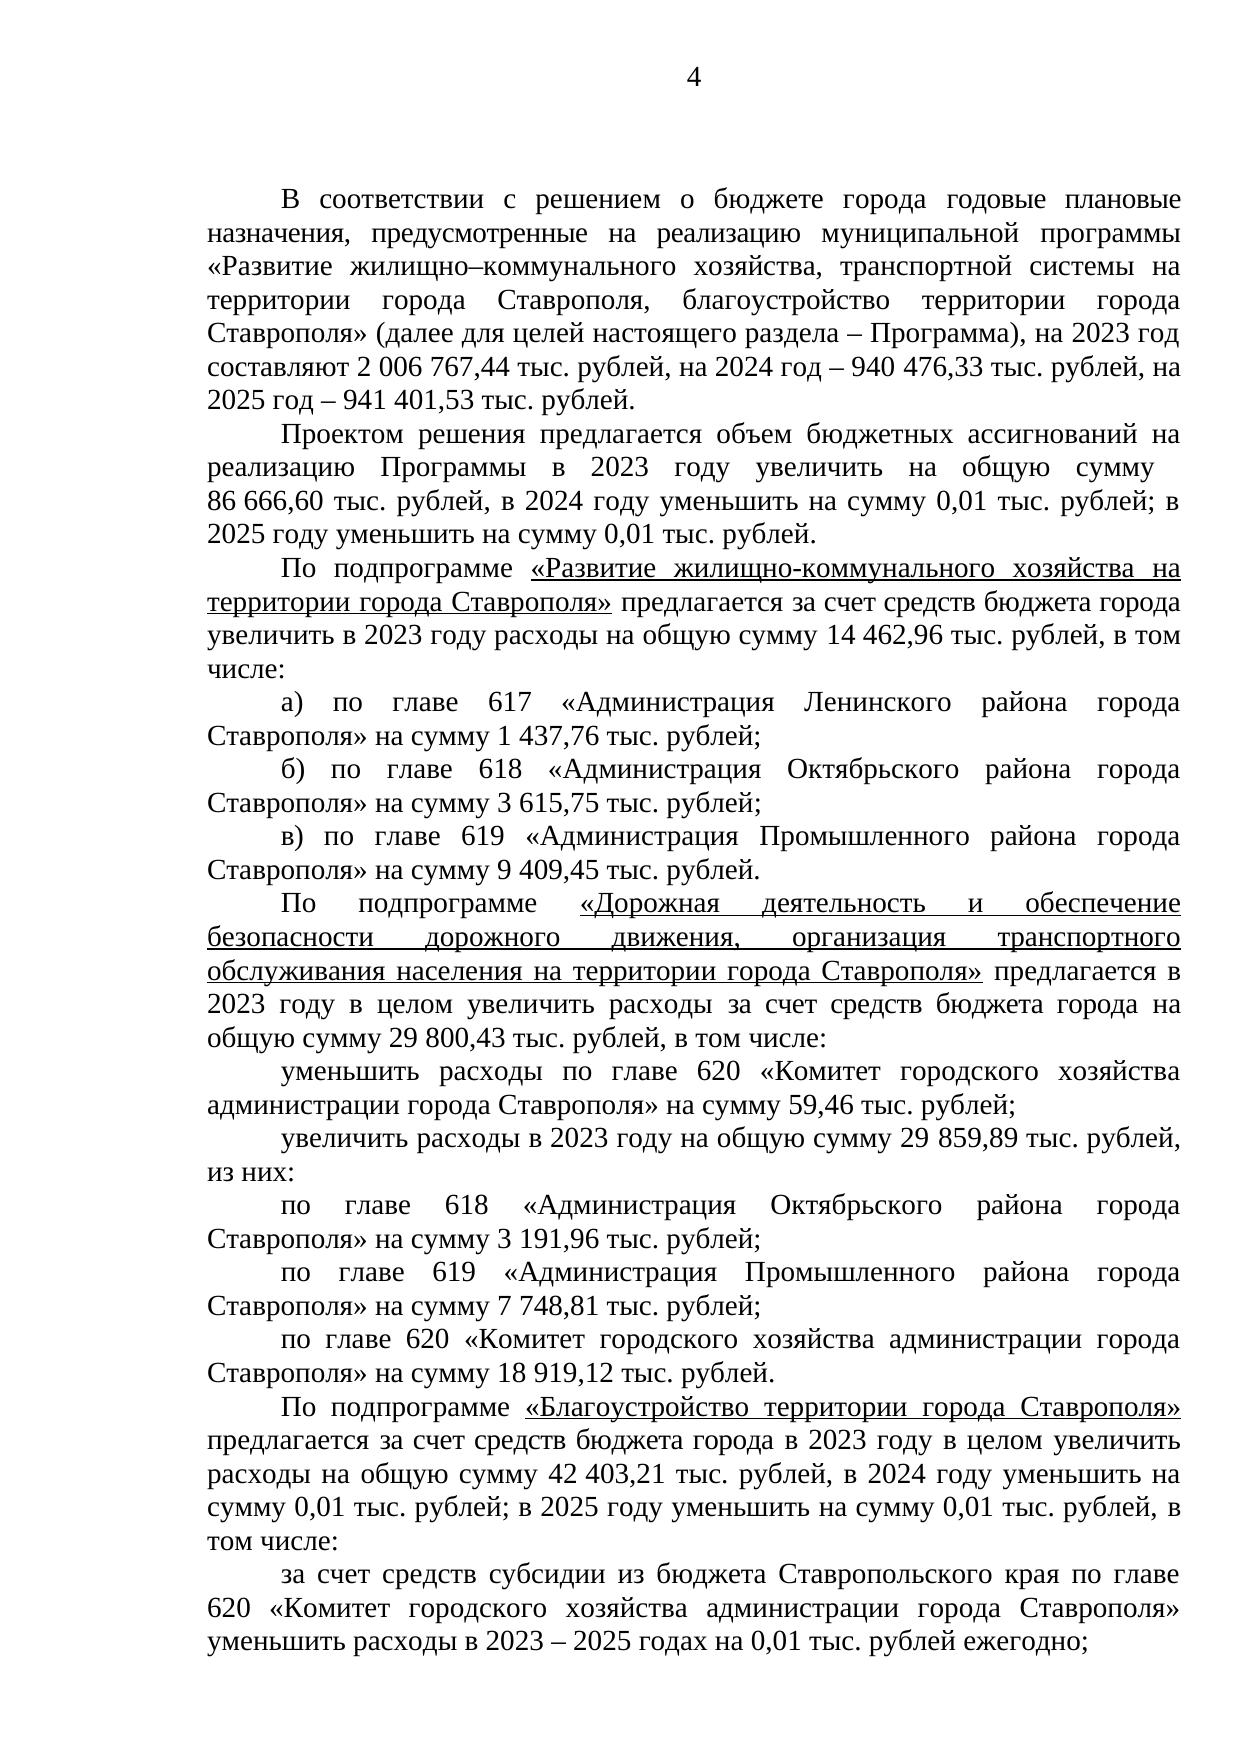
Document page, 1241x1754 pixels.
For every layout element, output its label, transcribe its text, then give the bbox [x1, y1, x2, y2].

text По подпрограмме «Дорожная деятельность и обеспечение безопасности дорожного движения, организация транспортного обслуживания населения на территории города Ставрополя» предлагается в 2023 году в целом увеличить расходы за счет средств бюджета города на общую сумму 29 800,43 тыс. рублей, в том числе: [207, 886, 1181, 948]
text в) по главе 619 «Администрация Промышленного района города Ставрополя» на сумму 9 409,45 тыс. рублей. [207, 818, 1181, 886]
text По подпрограмме «Развитие жилищно-коммунального хозяйства на территории города Ставрополя» предлагается за счет средств бюджета города увеличить в 2023 году расходы на общую сумму 14 462,96 тыс. рублей, в том числе: [207, 550, 1181, 684]
text По подпрограмме «Дорожная деятельность и обеспечение безопасности дорожного движения, организация транспортного обслуживания населения на территории города Ставрополя» предлагается в 2023 году в целом увеличить расходы за счет средств бюджета города на общую сумму 29 800,43 тыс. рублей, в том числе: [207, 950, 1181, 1053]
text по главе 620 «Комитет городского хозяйства администрации города Ставрополя» на сумму 18 919,12 тыс. рублей. [207, 1322, 1181, 1389]
text а) по главе 617 «Администрация Ленинского района города Ставрополя» на сумму 1 437,76 тыс. рублей; [207, 684, 1181, 751]
text уменьшить расходы по главе 620 «Комитет городского хозяйства администрации города Ставрополя» на сумму 59,46 тыс. рублей; [207, 1053, 1181, 1120]
text Проектом решения предлагается объем бюджетных ассигнований на реализацию Программы в 2023 году увеличить на общую сумму 86 666,60 тыс. рублей, в 2024 году уменьшить на сумму 0,01 тыс. рублей; в 2025 году уменьшить на сумму 0,01 тыс. рублей. [207, 416, 1181, 550]
text б) по главе 618 «Администрация Октябрьского района города Ставрополя» на сумму 3 615,75 тыс. рублей; [207, 751, 1181, 818]
text По подпрограмме «Благоустройство территории города Ставрополя» предлагается за счет средств бюджета города в 2023 году в целом увеличить расходы на общую сумму 42 403,21 тыс. рублей, в 2024 году уменьшить на сумму 0,01 тыс. рублей; в 2025 году уменьшить на сумму 0,01 тыс. рублей, в том числе: [207, 1389, 1181, 1556]
text В соответствии с решением о бюджете города годовые плановые назначения, предусмотренные на реализацию муниципальной программы «Развитие жилищно–коммунального хозяйства, транспортной системы на территории города Ставрополя, благоустройство территории города Ставрополя» (далее для целей настоящего раздела – Программа), на 2023 год составляют 2 006 767,44 тыс. рублей, на 2024 год – 940 476,33 тыс. рублей, на 2025 год – 941 401,53 тыс. рублей. [207, 181, 1181, 416]
text увеличить расходы в 2023 году на общую сумму 29 859,89 тыс. рублей, из них: [207, 1120, 1181, 1187]
text по главе 619 «Администрация Промышленного района города Ставрополя» на сумму 7 748,81 тыс. рублей; [207, 1254, 1181, 1322]
text по главе 618 «Администрация Октябрьского района города Ставрополя» на сумму 3 191,96 тыс. рублей; [207, 1187, 1181, 1254]
text за счет средств субсидии из бюджета Ставропольского края по главе 620 «Комитет городского хозяйства администрации города Ставрополя» уменьшить расходы в 2023 – 2025 годах на 0,01 тыс. рублей ежегодно; [207, 1556, 1181, 1657]
